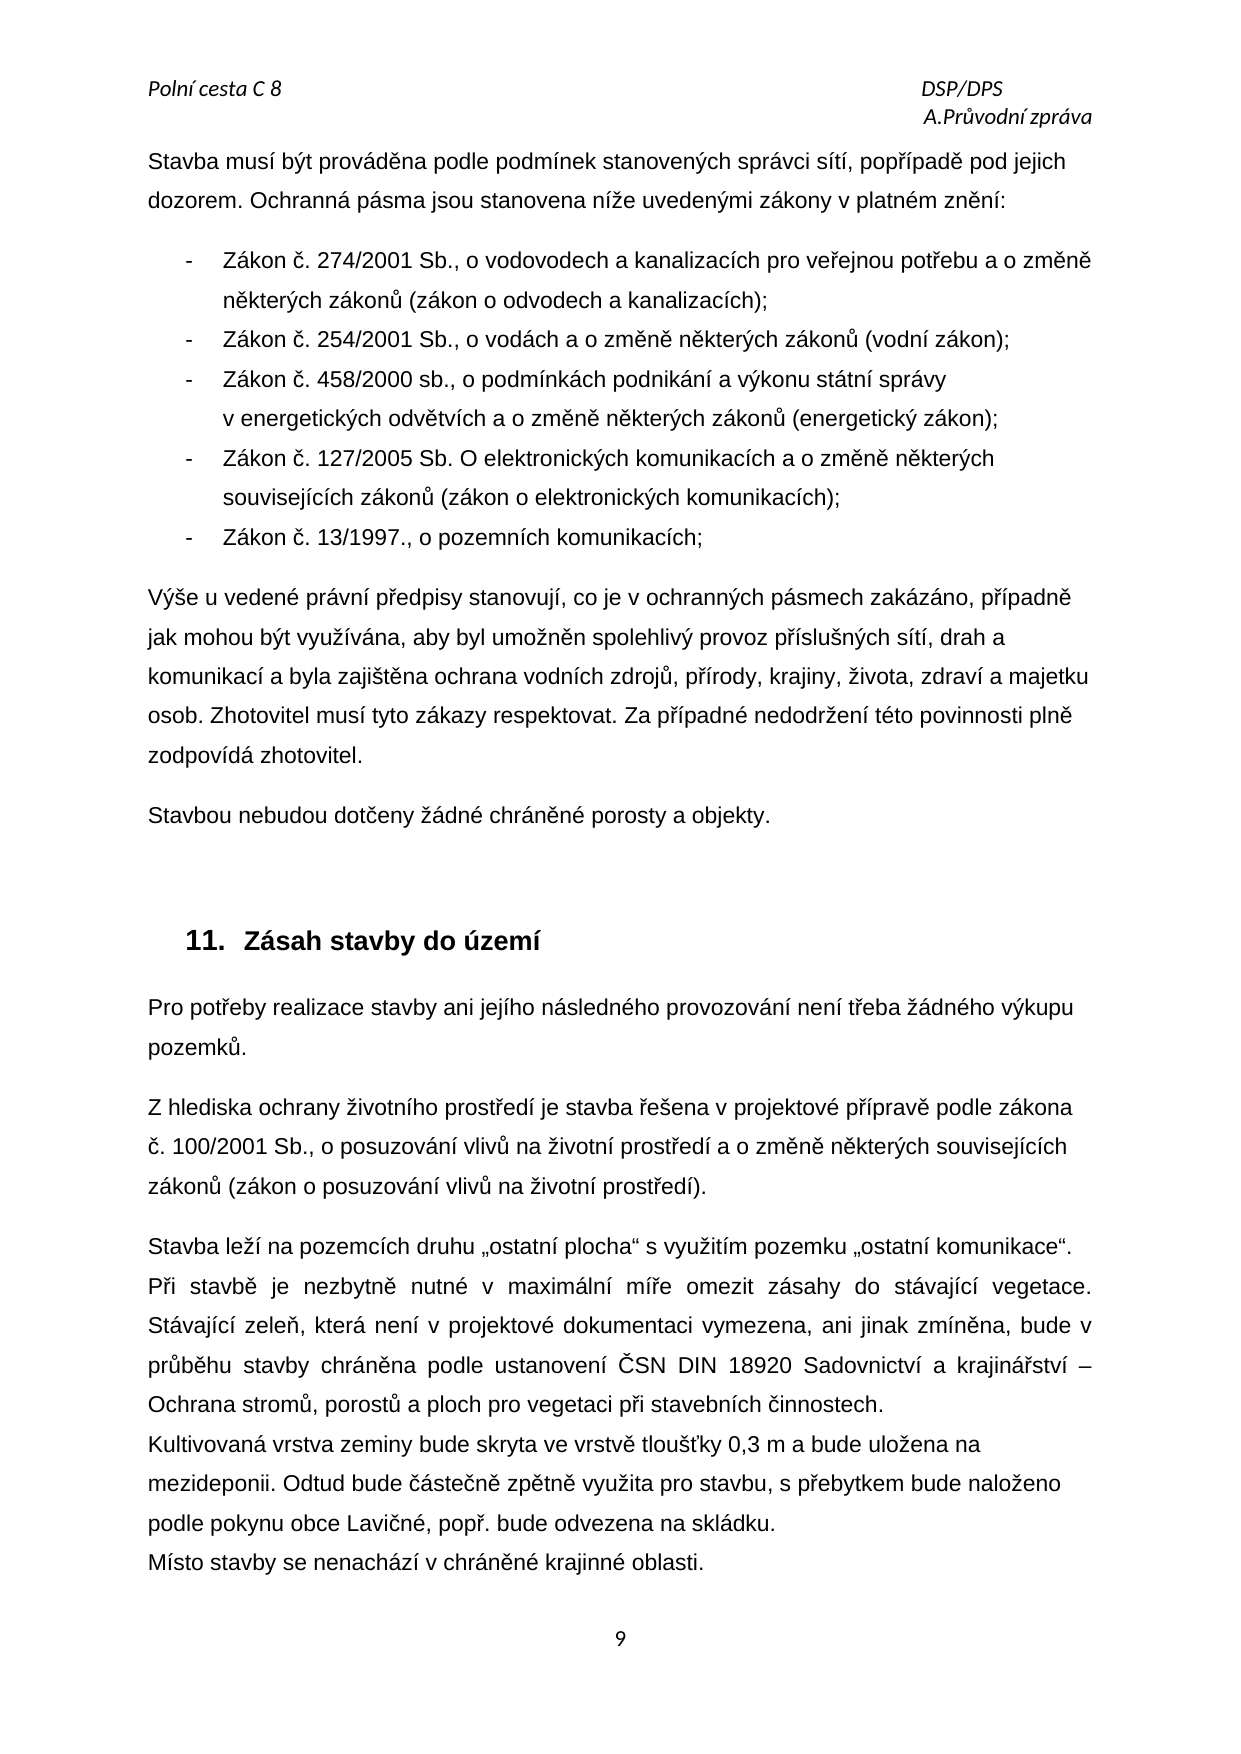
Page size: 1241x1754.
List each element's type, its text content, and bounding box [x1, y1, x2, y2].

list Zásah stavby do území [185, 923, 1093, 956]
list Zákon č. 254/2001 Sb., o vodách a o změně některých zákonů (vodní zákon); [185, 326, 1093, 353]
list Zákon č. 458/2000 sb., o podmínkách podnikání a výkonu státní správy v energetických odvětvích a o změně některých zákonů (energetický zákon); [185, 366, 1093, 432]
text Kultivovaná vrstva zeminy bude skryta ve vrstvě tloušťky 0,3 m a bude uložena na mezideponii. Odtud bude částečně zpětně využita pro stavbu, s přebytkem bude naloženo podle pokynu obce Lavičné, popř. bude odvezena na skládku. [148, 1431, 1093, 1536]
text Stavba musí být prováděna podle podmínek stanovených správci sítí, popřípadě pod jejich dozorem. Ochranná pásma jsou stanovena níže uvedenými zákony v platném znění: [148, 148, 1093, 213]
text Místo stavby se nenachází v chráněné krajinné oblasti. [148, 1549, 1093, 1575]
list Zákon č. 127/2005 Sb. O elektronických komunikacích a o změně některých souvisejících zákonů (zákon o elektronických komunikacích); [185, 445, 1093, 511]
text Výše u vedené právní předpisy stanovují, co je v ochranných pásmech zakázáno, případně jak mohou být využívána, aby byl umožněn spolehlivý provoz příslušných sítí, drah a komunikací a byla zajištěna ochrana vodních zdrojů, přírody, krajiny, života, zdraví a majetku osob. Zhotovitel musí tyto zákazy respektovat. Za případné nedodržení této povinnosti plně zodpovídá zhotovitel. [148, 584, 1093, 768]
text Stavbou nebudou dotčeny žádné chráněné porosty a objekty. [148, 802, 1093, 829]
text Stavba leží na pozemcích druhu „ostatní plocha“ s využitím pozemku „ostatní komunikace“. [148, 1233, 1093, 1259]
text Pro potřeby realizace stavby ani jejího následného provozování není třeba žádného výkupu pozemků. [148, 994, 1093, 1060]
list Zákon č. 13/1997., o pozemních komunikacích; [185, 524, 1093, 550]
text Při stavbě je nezbytně nutné v maximální míře omezit zásahy do stávající vegetace. Stávající zeleň, která není v projektové dokumentaci vymezena, ani jinak zmíněna, bude v průběhu stavby chráněna podle ustanovení ČSN DIN 18920 Sadovnictví a krajinářství – Ochrana stromů, porostů a ploch pro vegetaci při stavebních činnostech. [148, 1273, 1093, 1417]
text Z hlediska ochrany životního prostředí je stavba řešena v projektové přípravě podle zákona č. 100/2001 Sb., o posuzování vlivů na životní prostředí a o změně některých souvisejících zákonů (zákon o posuzování vlivů na životní prostředí). [148, 1094, 1093, 1199]
list Zákon č. 274/2001 Sb., o vodovodech a kanalizacích pro veřejnou potřebu a o změně některých zákonů (zákon o odvodech a kanalizacích); [185, 247, 1093, 313]
